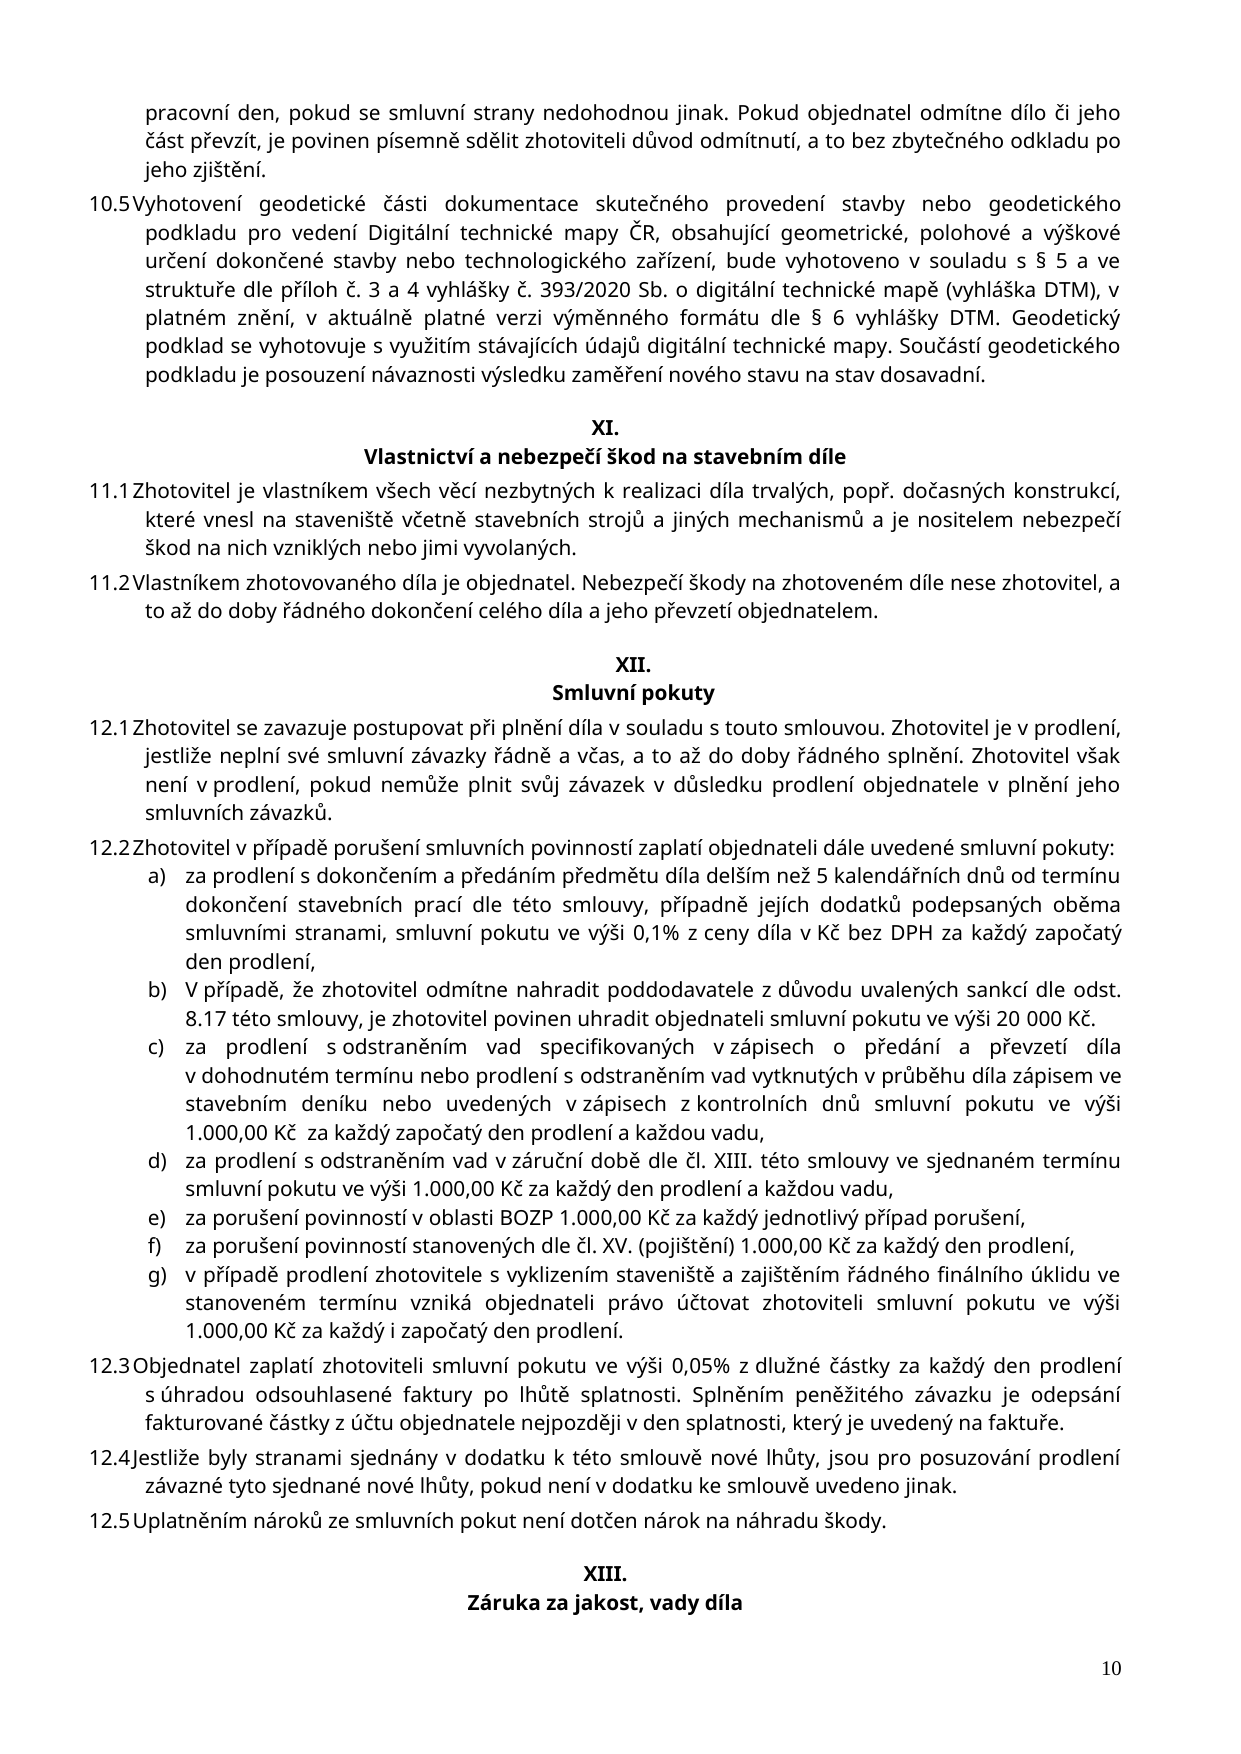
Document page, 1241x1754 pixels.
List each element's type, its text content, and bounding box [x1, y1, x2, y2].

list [89, 98, 1122, 183]
list Jestliže byly stranami sjednány v dodatku k této smlouvě nové lhůty, jsou pro posuzování prodlení závazné tyto sjednané nové lhůty, pokud není v dodatku ke smlouvě uvedeno jinak. [89, 1443, 1122, 1500]
list Uplatněním nároků ze smluvních pokut není dotčen nárok na náhradu škody. [89, 1506, 1122, 1534]
list za prodlení s odstraněním vad specifikovaných v zápisech o předání a převzetí díla v dohodnutém termínu nebo prodlení s odstraněním vad vytknutých v průběhu díla zápisem ve stavebním deníku nebo uvedených v zápisech z kontrolních dnů smluvní pokutu ve výši 1.000,00 Kč za každý započatý den prodlení a každou vadu, [148, 1032, 1122, 1146]
list za prodlení s odstraněním vad v záruční době dle čl. XIII. této smlouvy ve sjednaném termínu smluvní pokutu ve výši 1.000,00 Kč za každý den prodlení a každou vadu, [148, 1146, 1122, 1203]
list Vlastníkem zhotovovaného díla je objednatel. Nebezpečí škody na zhotoveném díle nese zhotovitel, a to až do doby řádného dokončení celého díla a jeho převzetí objednatelem. [89, 568, 1122, 625]
text Smluvní pokuty [145, 678, 1122, 707]
list v případě prodlení zhotovitele s vyklizením staveniště a zajištěním řádného finálního úklidu ve stanoveném termínu vzniká objednateli právo účtovat zhotoviteli smluvní pokutu ve výši 1.000,00 Kč za každý i započatý den prodlení. [148, 1260, 1122, 1345]
list Zhotovitel je vlastníkem všech věcí nezbytných k realizaci díla trvalých, popř. dočasných konstrukcí, které vnesl na staveniště včetně stavebních strojů a jiných mechanismů a je nositelem nebezpečí škod na nich vzniklých nebo jimi vyvolaných. [89, 477, 1122, 562]
list V případě, že zhotovitel odmítne nahradit poddodavatele z důvodu uvalených sankcí dle odst. 8.17 této smlouvy, je zhotovitel povinen uhradit objednateli smluvní pokutu ve výši 20 000 Kč. [148, 975, 1122, 1032]
list za porušení povinností stanovených dle čl. XV. (pojištění) 1.000,00 Kč za každý den prodlení, [148, 1231, 1122, 1260]
text Vlastnictví a nebezpečí škod na stavebním díle [89, 442, 1122, 470]
list Vyhotovení geodetické části dokumentace skutečného provedení stavby nebo geodetického podkladu pro vedení Digitální technické mapy ČR, obsahující geometrické, polohové a výškové určení dokončené stavby nebo technologického zařízení, bude vyhotoveno v souladu s § 5 a ve struktuře dle příloh č. 3 a 4 vyhlášky č. 393/2020 Sb. o digitální technické mapě (vyhláška DTM), v platném znění, v aktuálně platné verzi výměnného formátu dle § 6 vyhlášky DTM. Geodetický podklad se vyhotovuje s využitím stávajících údajů digitální technické mapy. Součástí geodetického podkladu je posouzení návaznosti výsledku zaměření nového stavu na stav dosavadní. [89, 189, 1122, 388]
list za prodlení s dokončením a předáním předmětu díla delším než 5 kalendářních dnů od termínu dokončení stavebních prací dle této smlouvy, případně jejích dodatků podepsaných oběma smluvními stranami, smluvní pokutu ve výši 0,1% z ceny díla v Kč bez DPH za každý započatý den prodlení, [148, 862, 1122, 975]
list za porušení povinností v oblasti BOZP 1.000,00 Kč za každý jednotlivý případ porušení, [148, 1203, 1122, 1231]
text XIII. [89, 1559, 1122, 1588]
list Objednatel zaplatí zhotoviteli smluvní pokutu ve výši 0,05% z dlužné částky za každý den prodlení s úhradou odsouhlasené faktury po lhůtě splatnosti. Splněním peněžitého závazku je odepsání fakturované částky z účtu objednatele nejpozději v den splatnosti, který je uvedený na faktuře. [89, 1351, 1122, 1437]
text XII. [145, 650, 1122, 678]
list Zhotovitel se zavazuje postupovat při plnění díla v souladu s touto smlouvou. Zhotovitel je v prodlení, jestliže neplní své smluvní závazky řádně a včas, a to až do doby řádného splnění. Zhotovitel však není v prodlení, pokud nemůže plnit svůj závazek v důsledku prodlení objednatele v plnění jeho smluvních závazků. [89, 713, 1122, 827]
text XI. [89, 413, 1122, 442]
list Zhotovitel v případě porušení smluvních povinností zaplatí objednateli dále uvedené smluvní pokuty: [89, 833, 1122, 862]
text Záruka za jakost, vady díla [89, 1588, 1122, 1616]
